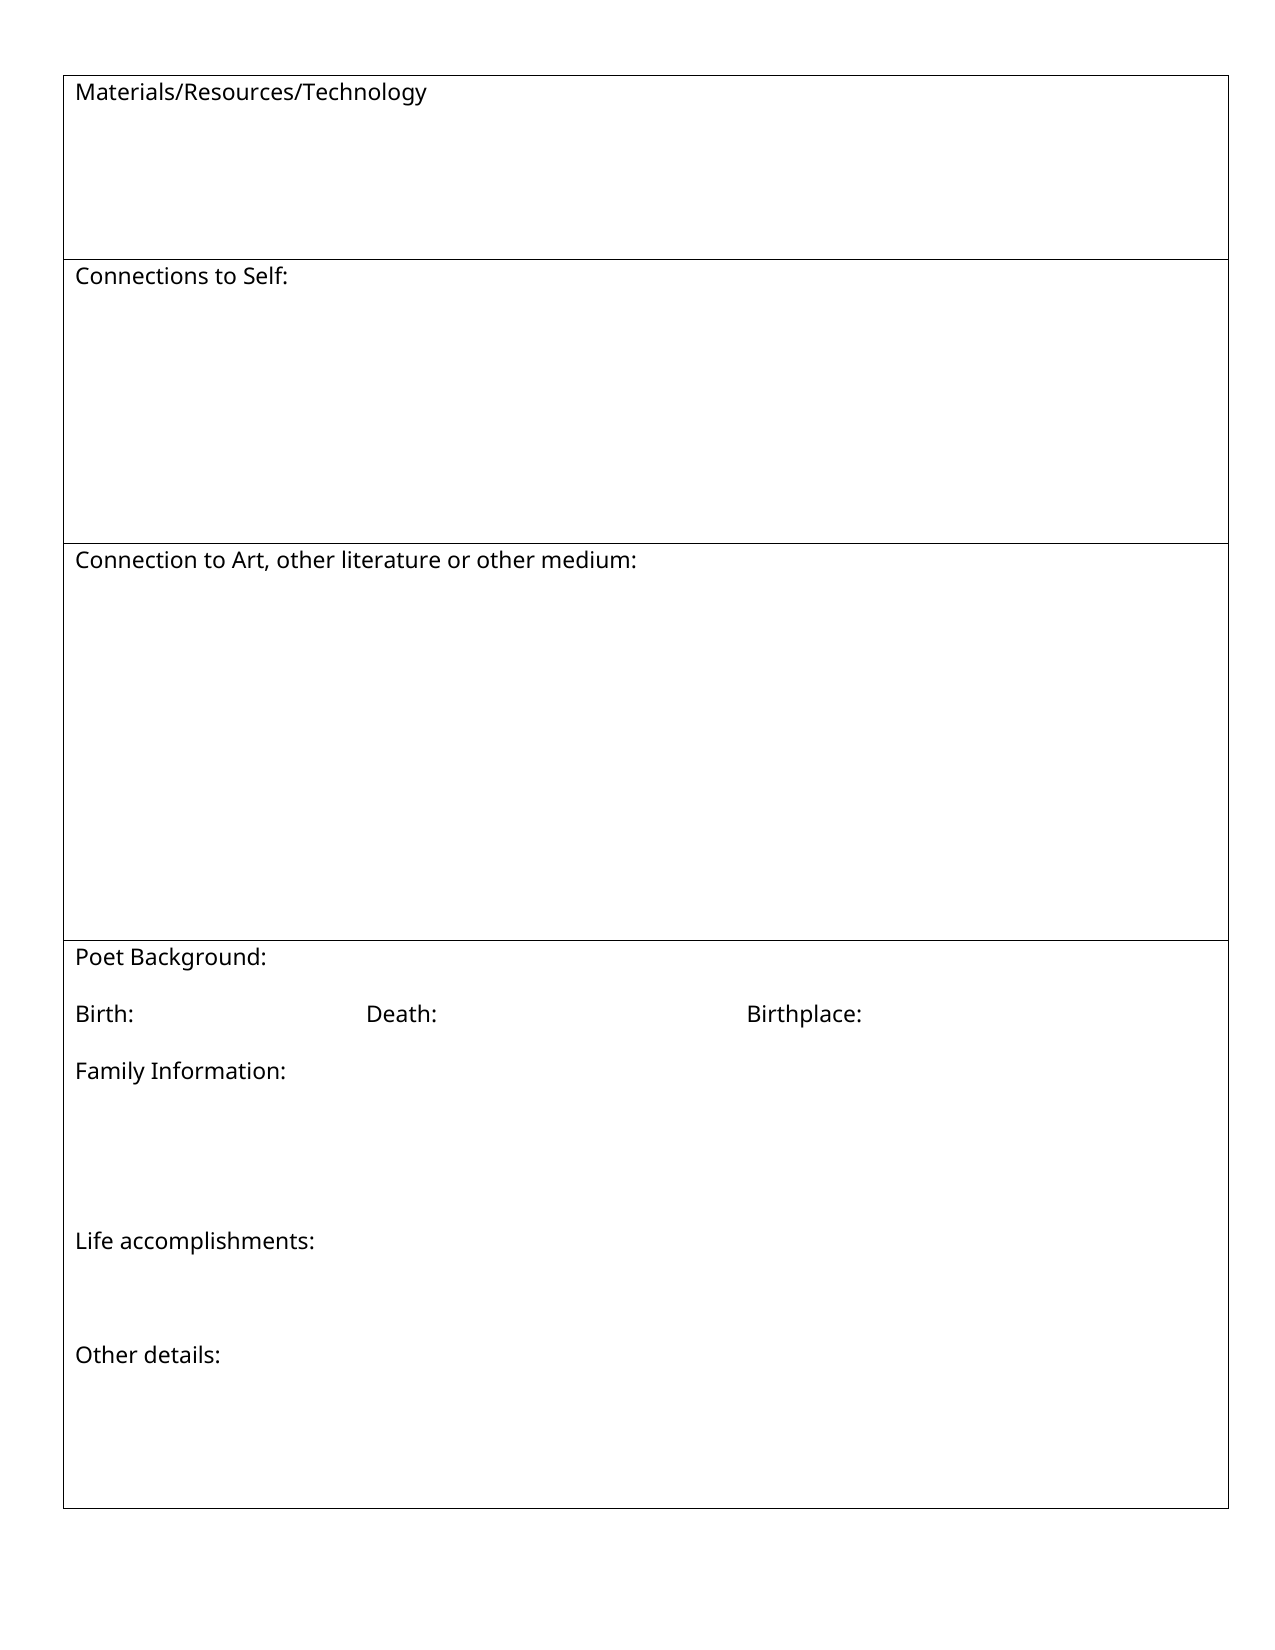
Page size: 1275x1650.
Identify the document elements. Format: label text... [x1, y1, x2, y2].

table_cell Connection to Art, other literature or other medium: [64, 544, 1228, 940]
table_cell Poet Background: Birth: Death: Birthplace: Family Information: Life accomplishments: Other details: [64, 941, 1228, 1508]
table_cell Materials/Resources/Technology [64, 76, 1228, 259]
table_cell Connections to Self: [64, 260, 1228, 543]
